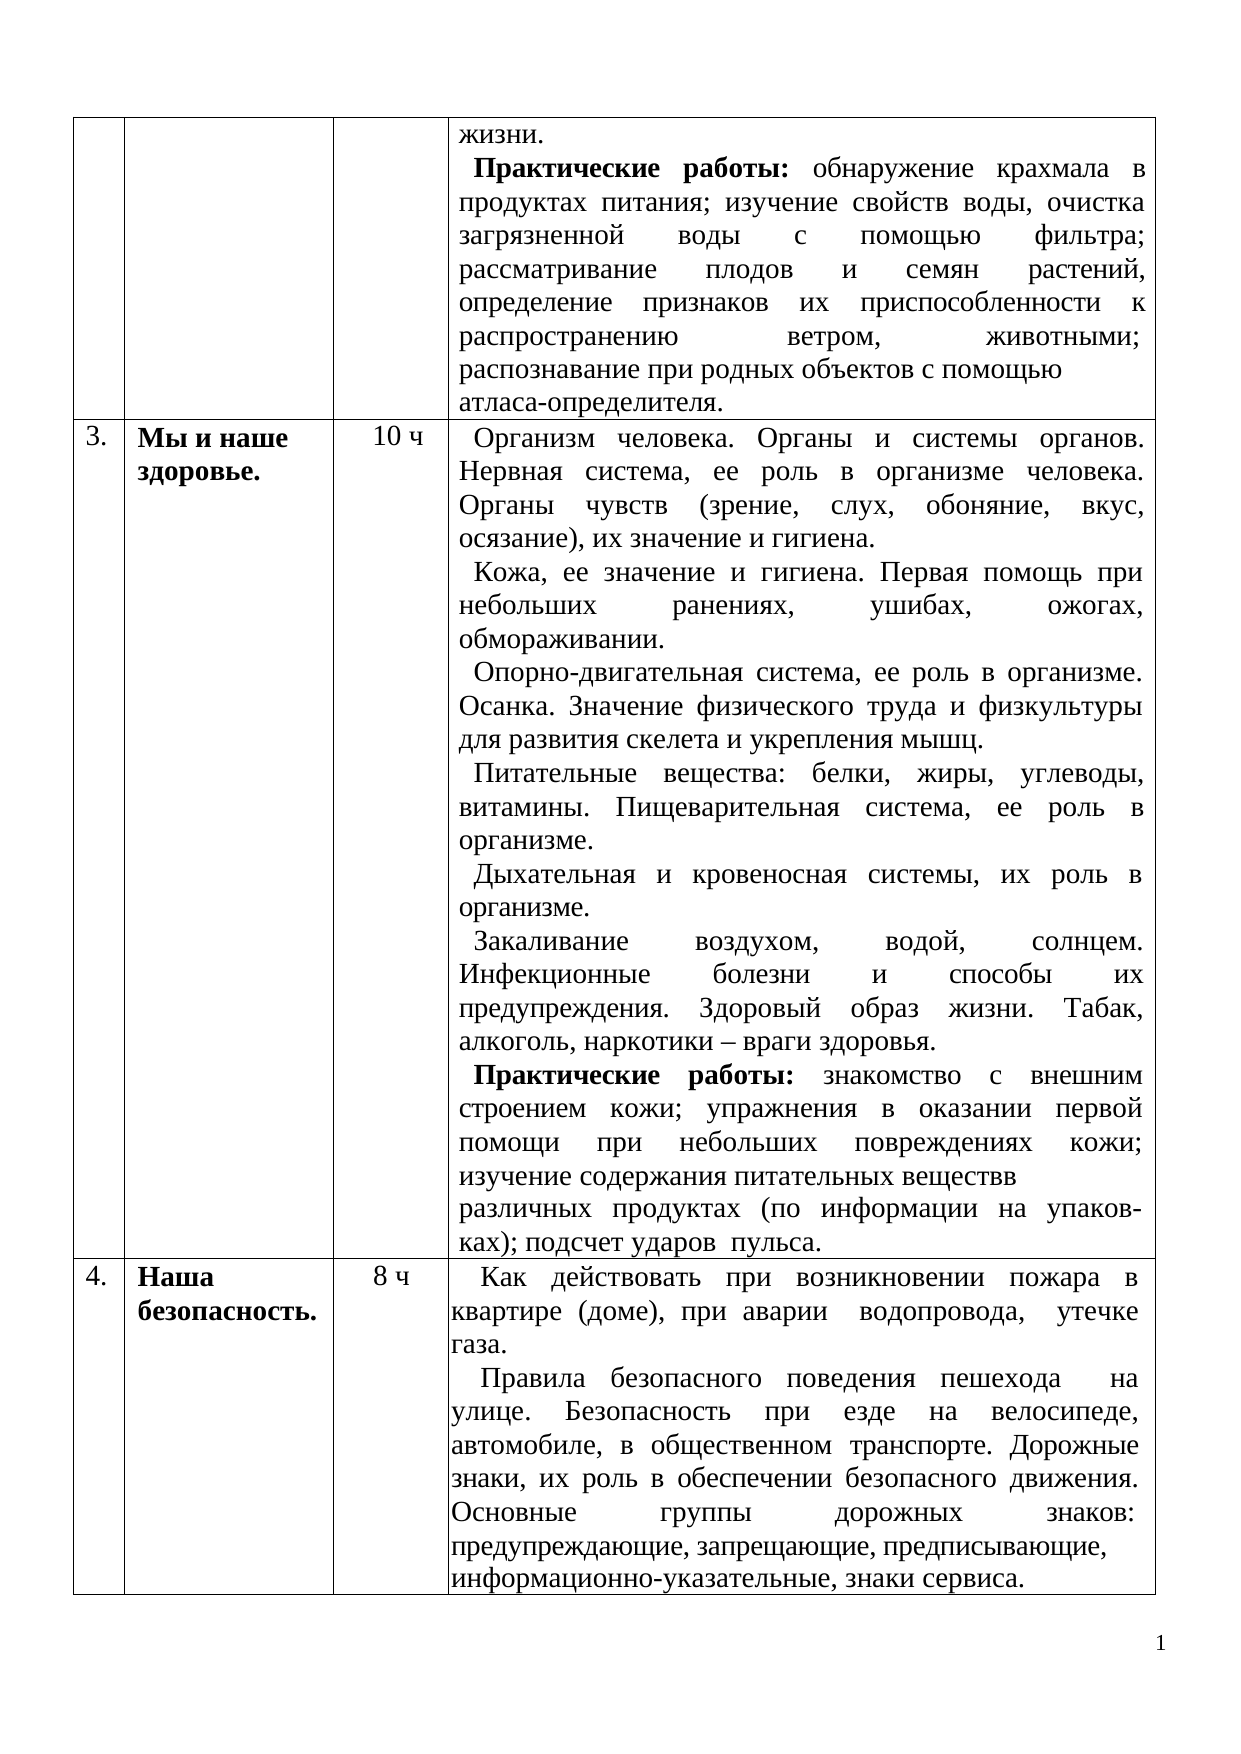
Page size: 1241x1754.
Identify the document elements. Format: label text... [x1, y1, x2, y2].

table_cell Наша безопасность. [125, 1259, 333, 1594]
table_cell 8 ч [334, 1259, 448, 1594]
table_header [125, 118, 333, 419]
table_cell 4. [74, 1259, 124, 1594]
table_header [334, 118, 448, 419]
table_cell Организм человека. Органы и системы органов. Нервная система, ее роль в организме человека. Органы чувств (зрение, слух, обоняние, вкус, осязание), их значение и гигиена. Кожа, ее значение и гигиена. Первая помощь при небольших ранениях, ушибах, ожогах, обмораживании. Опорно-двигательная система, ее роль в организме. Осанка. Значение физического труда и физкультуры для развития скелета и укрепления мышц. Питательные вещества: белки, жиры, углеводы, витамины. Пищеварительная система, ее роль в организме. Дыхательная и кровеносная системы, их роль в организме. Закаливание воздухом, водой, солнцем. Инфекционные болезни и способы их предупреждения. Здоровый образ жизни. Табак, алкоголь, наркотики – враги здоровья. Практические работы: знакомство с внешним строением кожи; упражнения в оказании первой помощи при небольших повреждениях кожи; изучение содержания питательных веществв различных продуктах (по информации на упаков- ках); подсчет ударов пульса. [449, 420, 1155, 1258]
table_cell 10 ч [334, 420, 448, 1258]
table_header [74, 118, 124, 419]
table_cell Мы и наше здоровье. [125, 420, 333, 1258]
table_cell Как действовать при возникновении пожара в квартире (доме), при аварии водопровода, утечке газа. Правила безопасного поведения пешехода на улице. Безопасность при езде на велосипеде, автомобиле, в общественном транспорте. Дорожные знаки, их роль в обеспечении безопасного движения. Основные группы дорожных знаков: предупреждающие, запрещающие, предписывающие, информационно-указательные, знаки сервиса. [449, 1259, 1155, 1594]
table_header жизни. Практические работы: обнаружение крахмала в продуктах питания; изучение свойств воды, очистка загрязненной воды с помощью фильтра; рассматривание плодов и семян растений, определение признаков их приспособленности к распространению ветром, животными; распознавание при родных объектов с помощью атласа-определителя. [449, 118, 1155, 419]
table_cell 3. [74, 420, 124, 1258]
